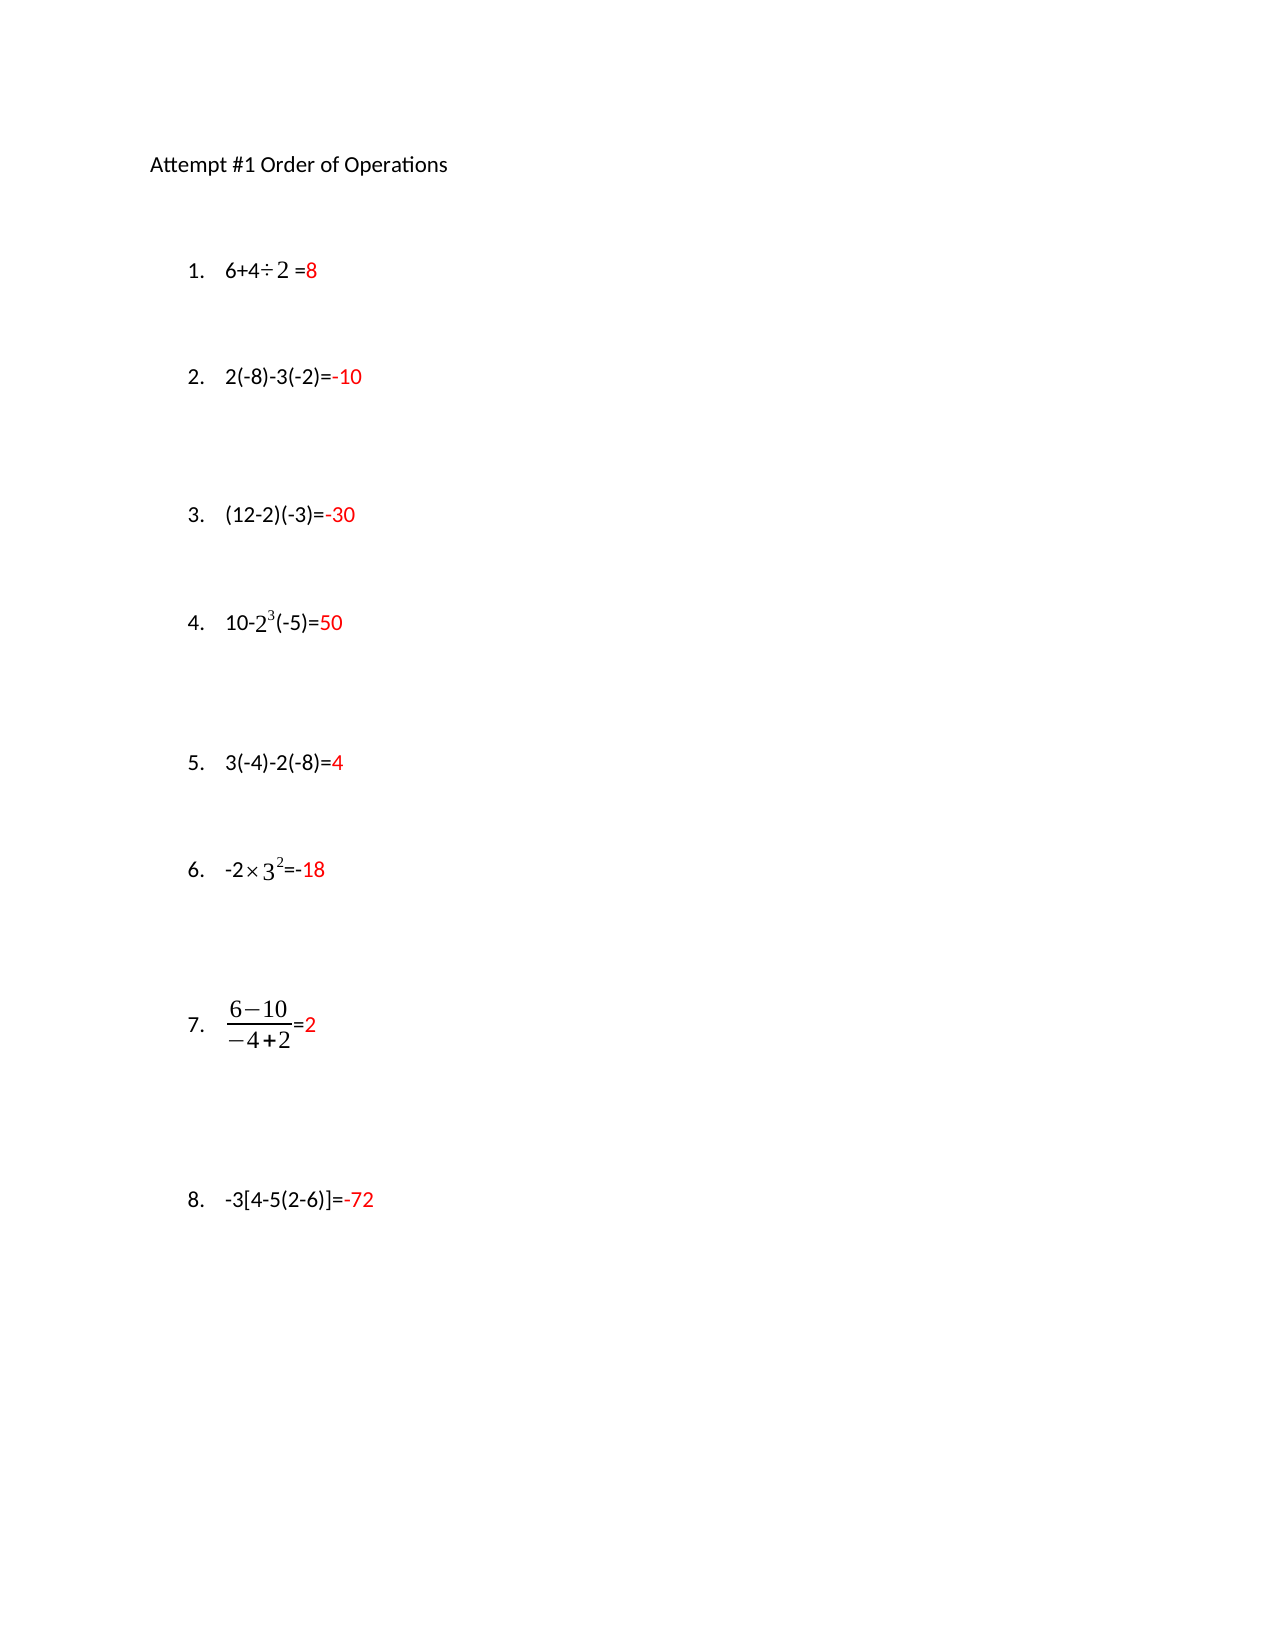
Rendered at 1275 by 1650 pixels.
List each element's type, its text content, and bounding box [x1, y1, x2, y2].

list -2=-18 [187, 854, 1125, 885]
list (12-2)(-3)=-30 [187, 500, 1125, 528]
list 3(-4)-2(-8)=4 [187, 748, 1125, 776]
list 2(-8)-3(-2)=-10 [187, 362, 1125, 390]
list -3[4-5(2-6)]=-72 [187, 1185, 1125, 1213]
list 6+4 =8 [187, 256, 1125, 284]
list 10-(-5)=50 [187, 606, 1125, 637]
list =2 [187, 995, 1125, 1054]
text Attempt #1 Order of Operations [150, 150, 1125, 178]
